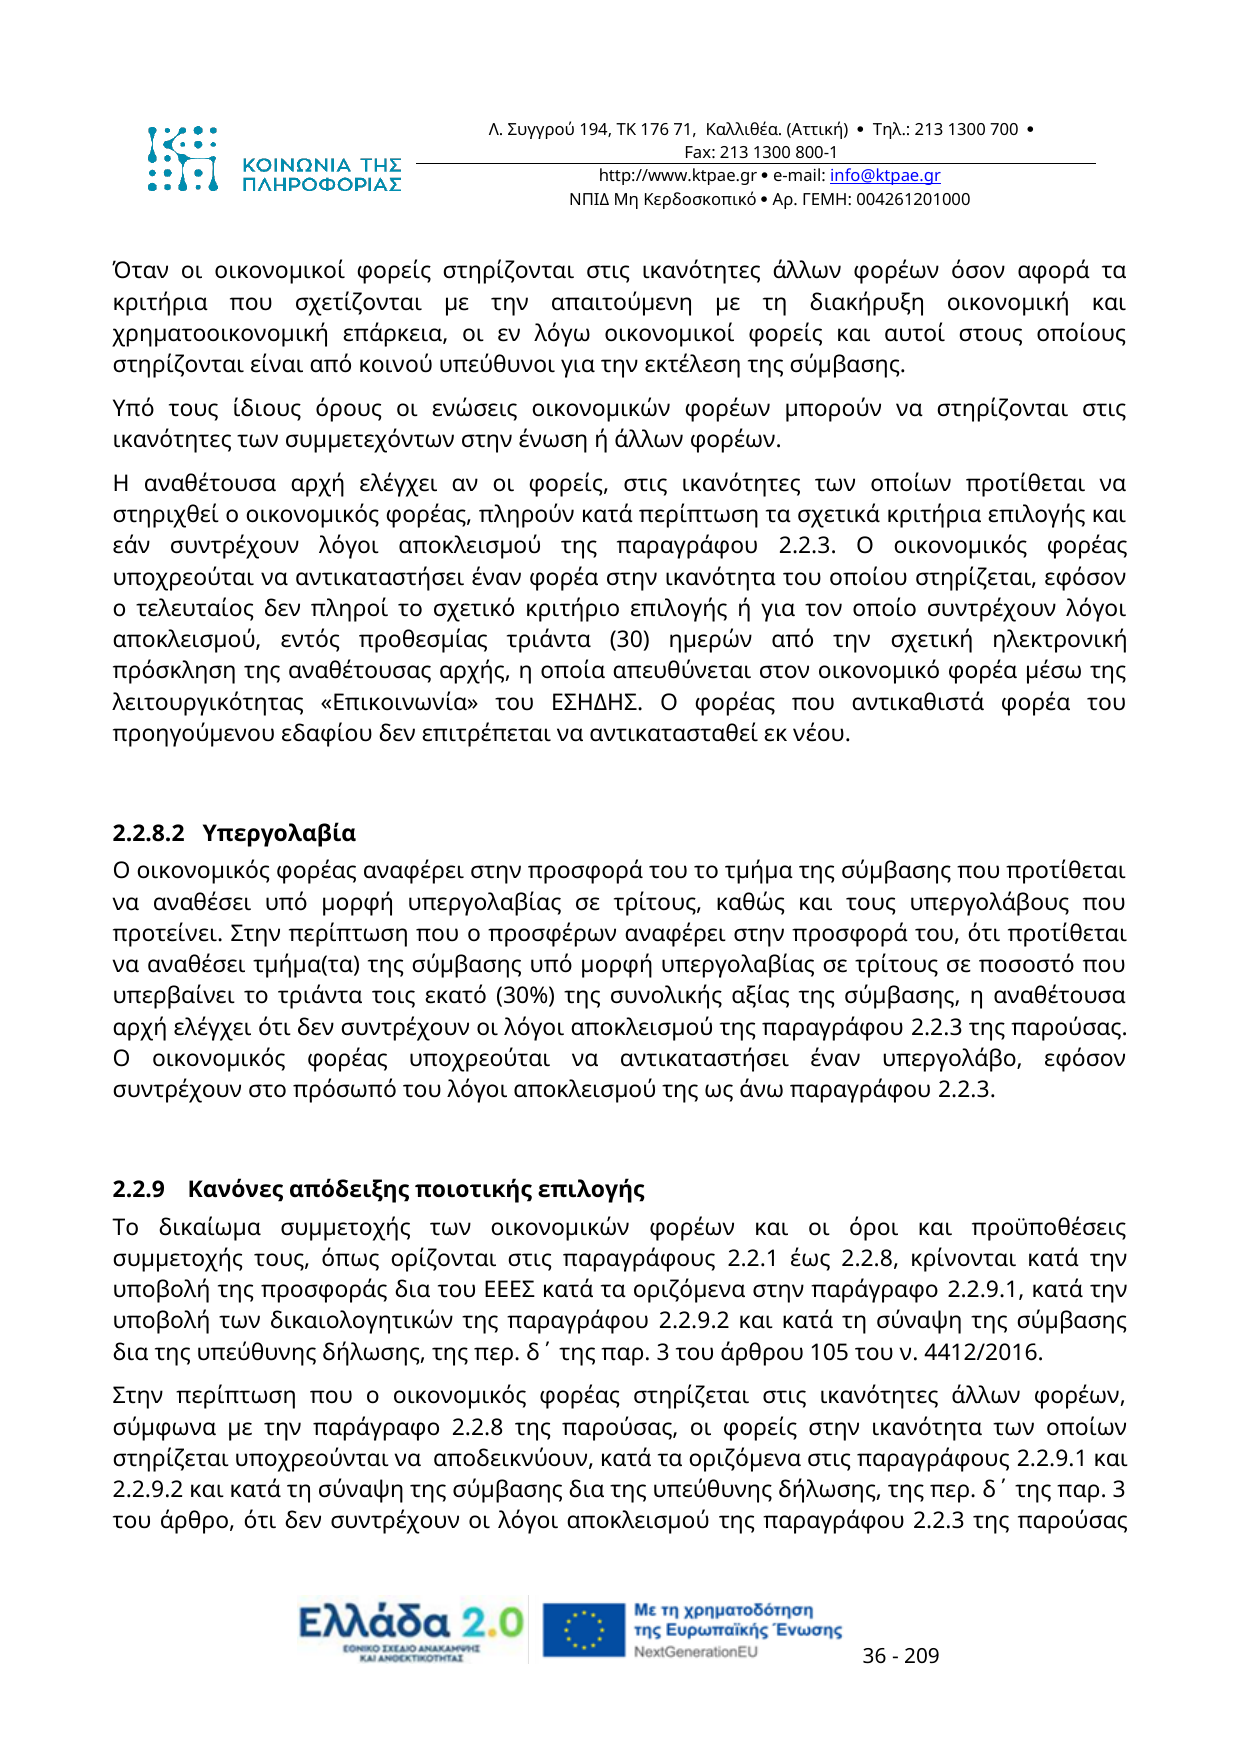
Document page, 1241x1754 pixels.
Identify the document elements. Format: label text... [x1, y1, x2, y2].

subtitle Κανόνες απόδειξης ποιοτικής επιλογής [112, 1173, 1128, 1204]
subtitle Υπεργολαβία [112, 817, 1128, 848]
text Όταν οι οικονομικοί φορείς στηρίζονται στις ικανότητες άλλων φορέων όσον αφορά τα κριτήρια που σχετίζονται με την απαιτούμενη με τη διακήρυξη οικονομική και χρηματοοικονομική επάρκεια, οι εν λόγω οικονομικοί φορείς και αυτοί στους οποίους στηρίζονται είναι από κοινού υπεύθυνοι για την εκτέλεση της σύμβασης. [112, 254, 1128, 379]
picture [134, 117, 417, 198]
picture [297, 1595, 852, 1664]
text Ο οικονομικός φορέας αναφέρει στην προσφορά του το τμήμα της σύμβασης που προτίθεται να αναθέσει υπό μορφή υπεργολαβίας σε τρίτους, καθώς και τους υπεργολάβους που προτείνει. Στην περίπτωση που o προσφέρων αναφέρει στην προσφορά του, ότι προτίθεται να αναθέσει τμήμα(τα) της σύμβασης υπό μορφή υπεργολαβίας σε τρίτους σε ποσοστό που υπερβαίνει το τριάντα τοις εκατό (30%) της συνολικής αξίας της σύμβασης, η αναθέτουσα αρχή ελέγχει ότι δεν συντρέχουν οι λόγοι αποκλεισμού της παραγράφου 2.2.3 της παρούσας. Ο οικονομικός φορέας υποχρεούται να αντικαταστήσει έναν υπεργολάβο, εφόσον συντρέχουν στο πρόσωπό του λόγοι αποκλεισμού της ως άνω παραγράφου 2.2.3. [112, 854, 1128, 1104]
text Το δικαίωμα συμμετοχής των οικονομικών φορέων και οι όροι και προϋποθέσεις συμμετοχής τους, όπως ορίζονται στις παραγράφους 2.2.1 έως 2.2.8, κρίνονται κατά την υποβολή της προσφοράς δια του ΕΕΕΣ κατά τα οριζόμενα στην παράγραφο 2.2.9.1, κατά την υποβολή των δικαιολογητικών της παραγράφου 2.2.9.2 και κατά τη σύναψη της σύμβασης δια της υπεύθυνης δήλωσης, της περ. δ΄ της παρ. 3 του άρθρου 105 του ν. 4412/2016. [112, 1210, 1128, 1367]
text Υπό τους ίδιους όρους οι ενώσεις οικονομικών φορέων μπορούν να στηρίζονται στις ικανότητες των συμμετεχόντων στην ένωση ή άλλων φορέων. [112, 392, 1128, 454]
text Η αναθέτουσα αρχή ελέγχει αν οι φορείς, στις ικανότητες των οποίων προτίθεται να στηριχθεί ο οικονομικός φορέας, πληρούν κατά περίπτωση τα σχετικά κριτήρια επιλογής και εάν συντρέχουν λόγοι αποκλεισμού της παραγράφου 2.2.3. Ο οικονομικός φορέας υποχρεούται να αντικαταστήσει έναν φορέα στην ικανότητα του οποίου στηρίζεται, εφόσον ο τελευταίος δεν πληροί το σχετικό κριτήριο επιλογής ή για τον οποίο συντρέχουν λόγοι αποκλεισμού, εντός προθεσμίας τριάντα (30) ημερών από την σχετική ηλεκτρονική πρόσκληση της αναθέτουσας αρχής, η οποία απευθύνεται στον οικονομικό φορέα μέσω της λειτουργικότητας «Επικοινωνία» του ΕΣΗΔΗΣ. Ο φορέας που αντικαθιστά φορέα του προηγούμενου εδαφίου δεν επιτρέπεται να αντικατασταθεί εκ νέου. [112, 467, 1128, 748]
